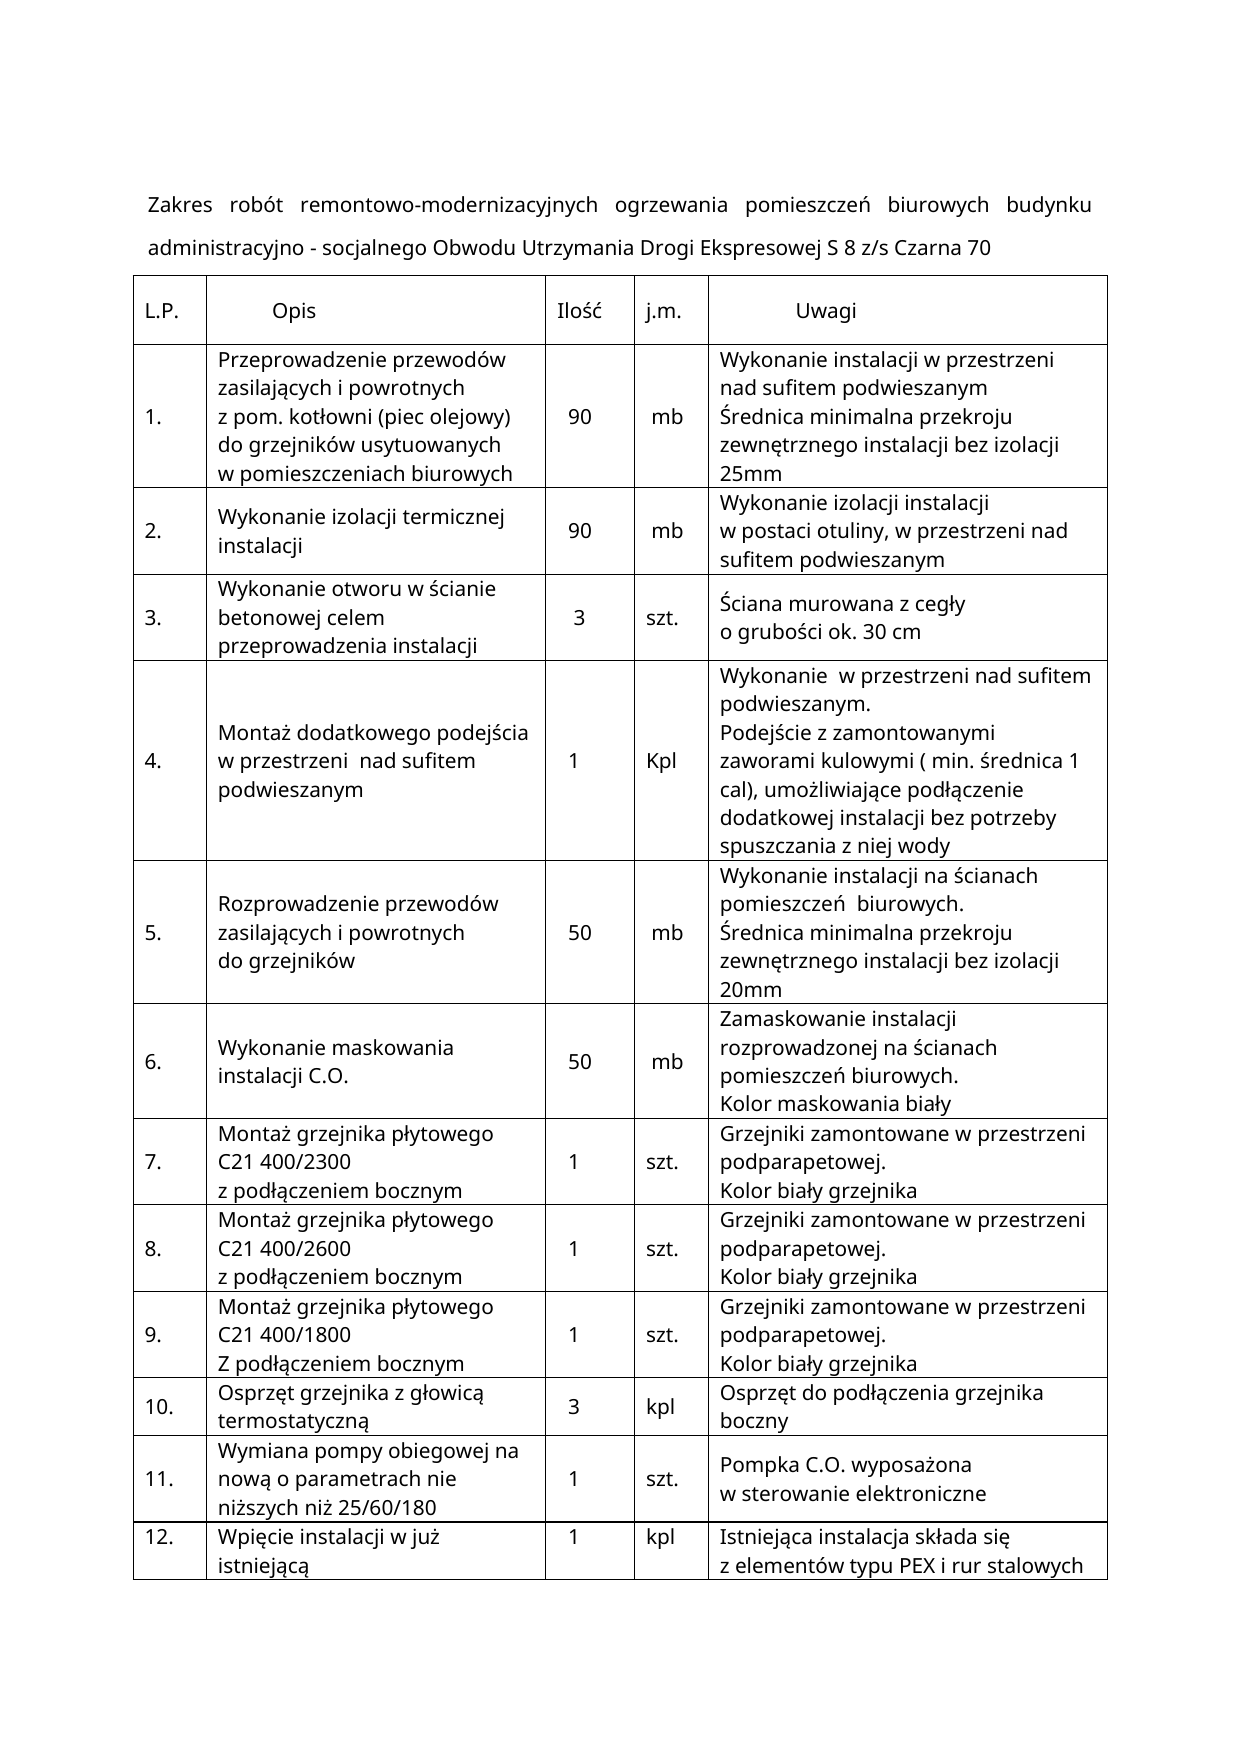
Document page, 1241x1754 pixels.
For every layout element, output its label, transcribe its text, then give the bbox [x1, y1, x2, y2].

table_cell 4. [134, 661, 206, 860]
table_cell Przeprowadzenie przewodów zasilających i powrotnych z pom. kotłowni (piec olejowy) do grzejników usytuowanych w pomieszczeniach biurowych [207, 345, 545, 487]
table_cell Wykonanie instalacji w przestrzeni nad sufitem podwieszanym Średnica minimalna przekroju zewnętrznego instalacji bez izolacji 25mm [709, 345, 1107, 487]
table_cell 1 [546, 1292, 634, 1377]
table_header j.m. [635, 276, 708, 344]
table_cell kpl [635, 1378, 708, 1435]
table_cell mb [635, 345, 708, 487]
table_cell szt. [635, 1436, 708, 1521]
table_cell mb [635, 488, 708, 573]
table_cell Wykonanie izolacji termicznej instalacji [207, 488, 545, 573]
table_cell 50 [546, 1004, 634, 1118]
table_cell 50 [546, 861, 634, 1003]
table_cell Pompka C.O. wyposażona w sterowanie elektroniczne [709, 1436, 1107, 1521]
table_cell 90 [546, 488, 634, 573]
table_cell 1 [546, 1119, 634, 1204]
table_cell 1 [546, 1436, 634, 1521]
table_cell Osprzęt grzejnika z głowicą termostatyczną [207, 1378, 545, 1435]
table_cell 3. [134, 575, 206, 660]
table_cell 8. [134, 1205, 206, 1291]
table_cell 11. [134, 1436, 206, 1521]
table_cell 1 [546, 661, 634, 860]
table_header Opis [207, 276, 545, 344]
table_cell Montaż grzejnika płytowego C21 400/2600 z podłączeniem bocznym [207, 1205, 545, 1291]
table_cell 12. [134, 1523, 206, 1579]
table_cell Wykonanie izolacji instalacji w postaci otuliny, w przestrzeni nad sufitem podwieszanym [709, 488, 1107, 573]
table_cell 2. [134, 488, 206, 573]
table_header Ilość [546, 276, 634, 344]
table_cell 1. [134, 345, 206, 487]
table_cell Montaż grzejnika płytowego C21 400/2300 z podłączeniem bocznym [207, 1119, 545, 1204]
table_cell Rozprowadzenie przewodów zasilających i powrotnych do grzejników [207, 861, 545, 1003]
table_cell Wykonanie instalacji na ścianach pomieszczeń biurowych. Średnica minimalna przekroju zewnętrznego instalacji bez izolacji 20mm [709, 861, 1107, 1003]
table_cell 90 [546, 345, 634, 487]
table_cell Wykonanie w przestrzeni nad sufitem podwieszanym. Podejście z zamontowanymi zaworami kulowymi ( min. średnica 1 cal), umożliwiające podłączenie dodatkowej instalacji bez potrzeby spuszczania z niej wody [709, 661, 1107, 860]
table_cell Osprzęt do podłączenia grzejnika boczny [709, 1378, 1107, 1435]
table_cell mb [635, 1004, 708, 1118]
table_cell 9. [134, 1292, 206, 1377]
table_cell szt. [635, 1119, 708, 1204]
table_cell Montaż dodatkowego podejścia w przestrzeni nad sufitem podwieszanym [207, 661, 545, 860]
table_cell Wymiana pompy obiegowej na nową o parametrach nie niższych niż 25/60/180 [207, 1436, 545, 1521]
table_cell Montaż grzejnika płytowego C21 400/1800 Z podłączeniem bocznym [207, 1292, 545, 1377]
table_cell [207, 1523, 545, 1579]
table_cell 6. [134, 1004, 206, 1118]
table_cell 1 [546, 1205, 634, 1291]
table_cell mb [635, 861, 708, 1003]
table_cell 3 [546, 1378, 634, 1435]
table_cell Grzejniki zamontowane w przestrzeni podparapetowej. Kolor biały grzejnika [709, 1205, 1107, 1291]
text Zakres robót remontowo-modernizacyjnych ogrzewania pomieszczeń biurowych budynku administracyjno - socjalnego Obwodu Utrzymania Drogi Ekspresowej S 8 z/s Czarna 70 [148, 190, 1093, 261]
table_cell 1 [546, 1523, 634, 1579]
table_cell Ściana murowana z cegły o grubości ok. 30 cm [709, 575, 1107, 660]
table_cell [709, 1523, 1107, 1579]
table_cell kpl [635, 1523, 708, 1579]
table_header L.P. [134, 276, 206, 344]
table_header Uwagi [709, 276, 1107, 344]
table_cell 7. [134, 1119, 206, 1204]
table_cell szt. [635, 575, 708, 660]
table_cell szt. [635, 1205, 708, 1291]
table_cell Zamaskowanie instalacji rozprowadzonej na ścianach pomieszczeń biurowych. Kolor maskowania biały [709, 1004, 1107, 1118]
table_cell 3 [546, 575, 634, 660]
table_cell 10. [134, 1378, 206, 1435]
table_cell Wykonanie maskowania instalacji C.O. [207, 1004, 545, 1118]
table_cell Wykonanie otworu w ścianie betonowej celem przeprowadzenia instalacji [207, 575, 545, 660]
table_cell 5. [134, 861, 206, 1003]
table_cell Grzejniki zamontowane w przestrzeni podparapetowej. Kolor biały grzejnika [709, 1292, 1107, 1377]
table_cell Grzejniki zamontowane w przestrzeni podparapetowej. Kolor biały grzejnika [709, 1119, 1107, 1204]
table_cell Kpl [635, 661, 708, 860]
table_cell szt. [635, 1292, 708, 1377]
